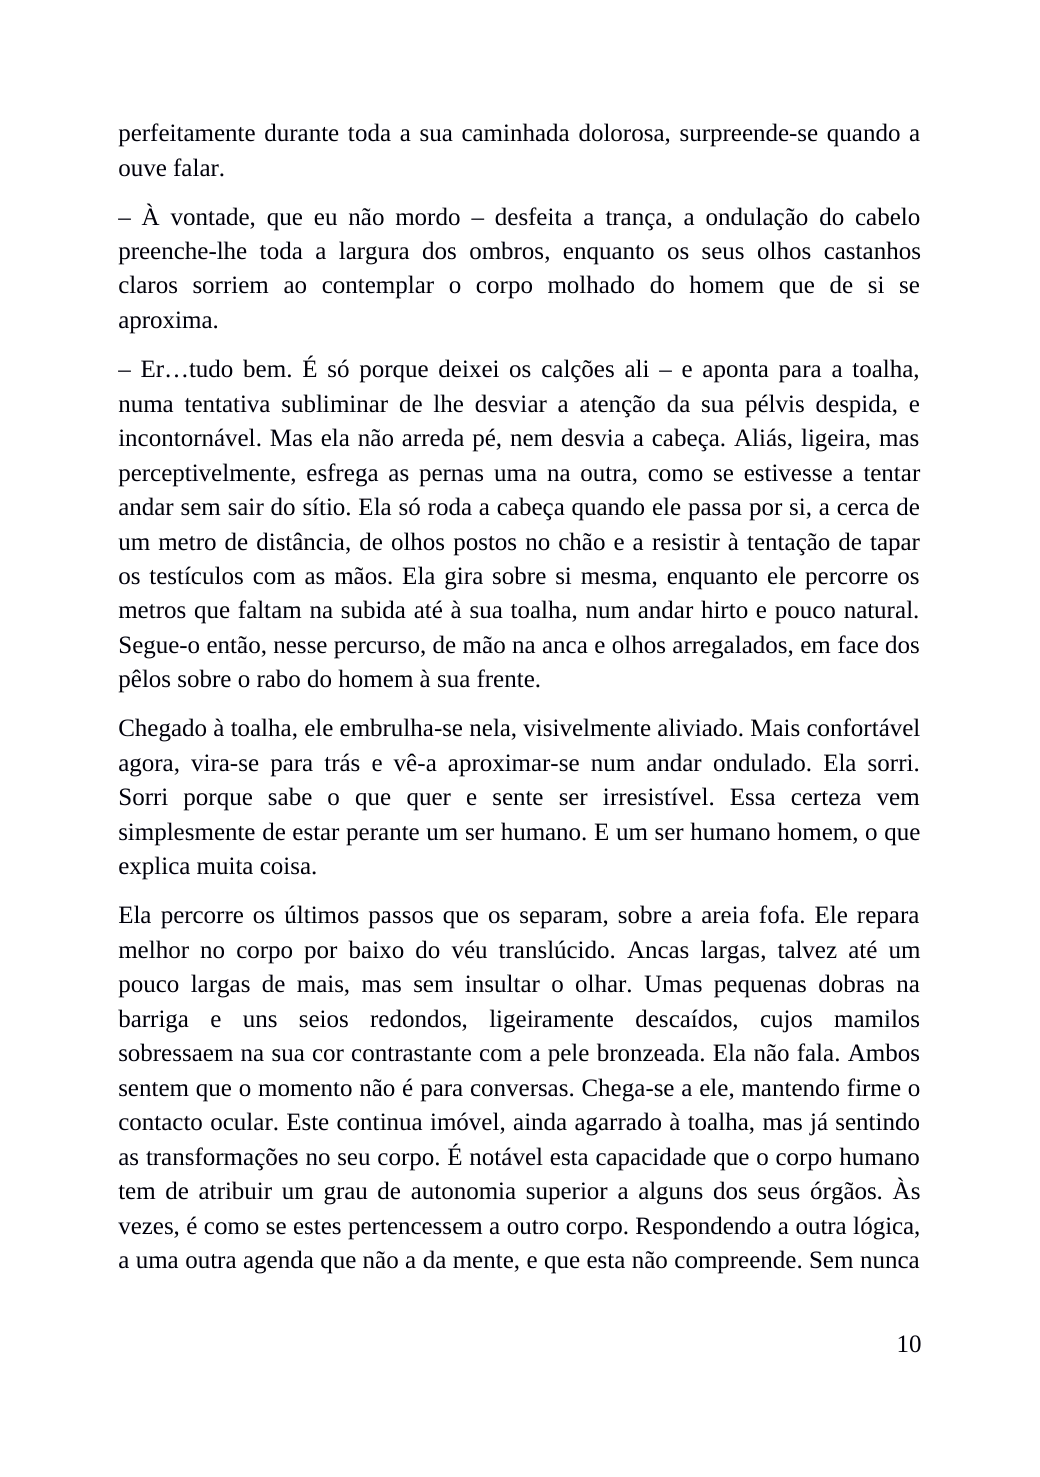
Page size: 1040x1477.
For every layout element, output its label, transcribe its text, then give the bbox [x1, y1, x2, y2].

text Chegado à toalha, ele embrulha-se nela, visivelmente aliviado. Mais confortável agora, vira-se para trás e vê-a aproximar-se num andar ondulado. Ela sorri. Sorri porque sabe o que quer e sente ser irresistível. Essa certeza vem simplesmente de estar perante um ser humano. E um ser humano homem, o que explica muita coisa. [118, 713, 921, 880]
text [118, 901, 921, 1274]
text – Er…tudo bem. É só porque deixei os calções ali – e aponta para a toalha, numa tentativa subliminar de lhe desviar a atenção da sua pélvis despida, e incontornável. Mas ela não arreda pé, nem desvia a cabeça. Aliás, ligeira, mas perceptivelmente, esfrega as pernas uma na outra, como se estivesse a tentar andar sem sair do sítio. Ela só roda a cabeça quando ele passa por si, a cerca de um metro de distância, de olhos postos no chão e a resistir à tentação de tapar os testículos com as mãos. Ela gira sobre si mesma, enquanto ele percorre os metros que faltam na subida até à sua toalha, num andar hirto e pouco natural. Segue-o então, nesse percurso, de mão na anca e olhos arregalados, em face dos pêlos sobre o rabo do homem à sua frente. [118, 354, 921, 693]
text – À vontade, que eu não mordo – desfeita a trança, a ondulação do cabelo preenche-lhe toda a largura dos ombros, enquanto os seus olhos castanhos claros sorriem ao contemplar o corpo molhado do homem que de si se aproxima. [118, 202, 921, 334]
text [118, 118, 921, 181]
